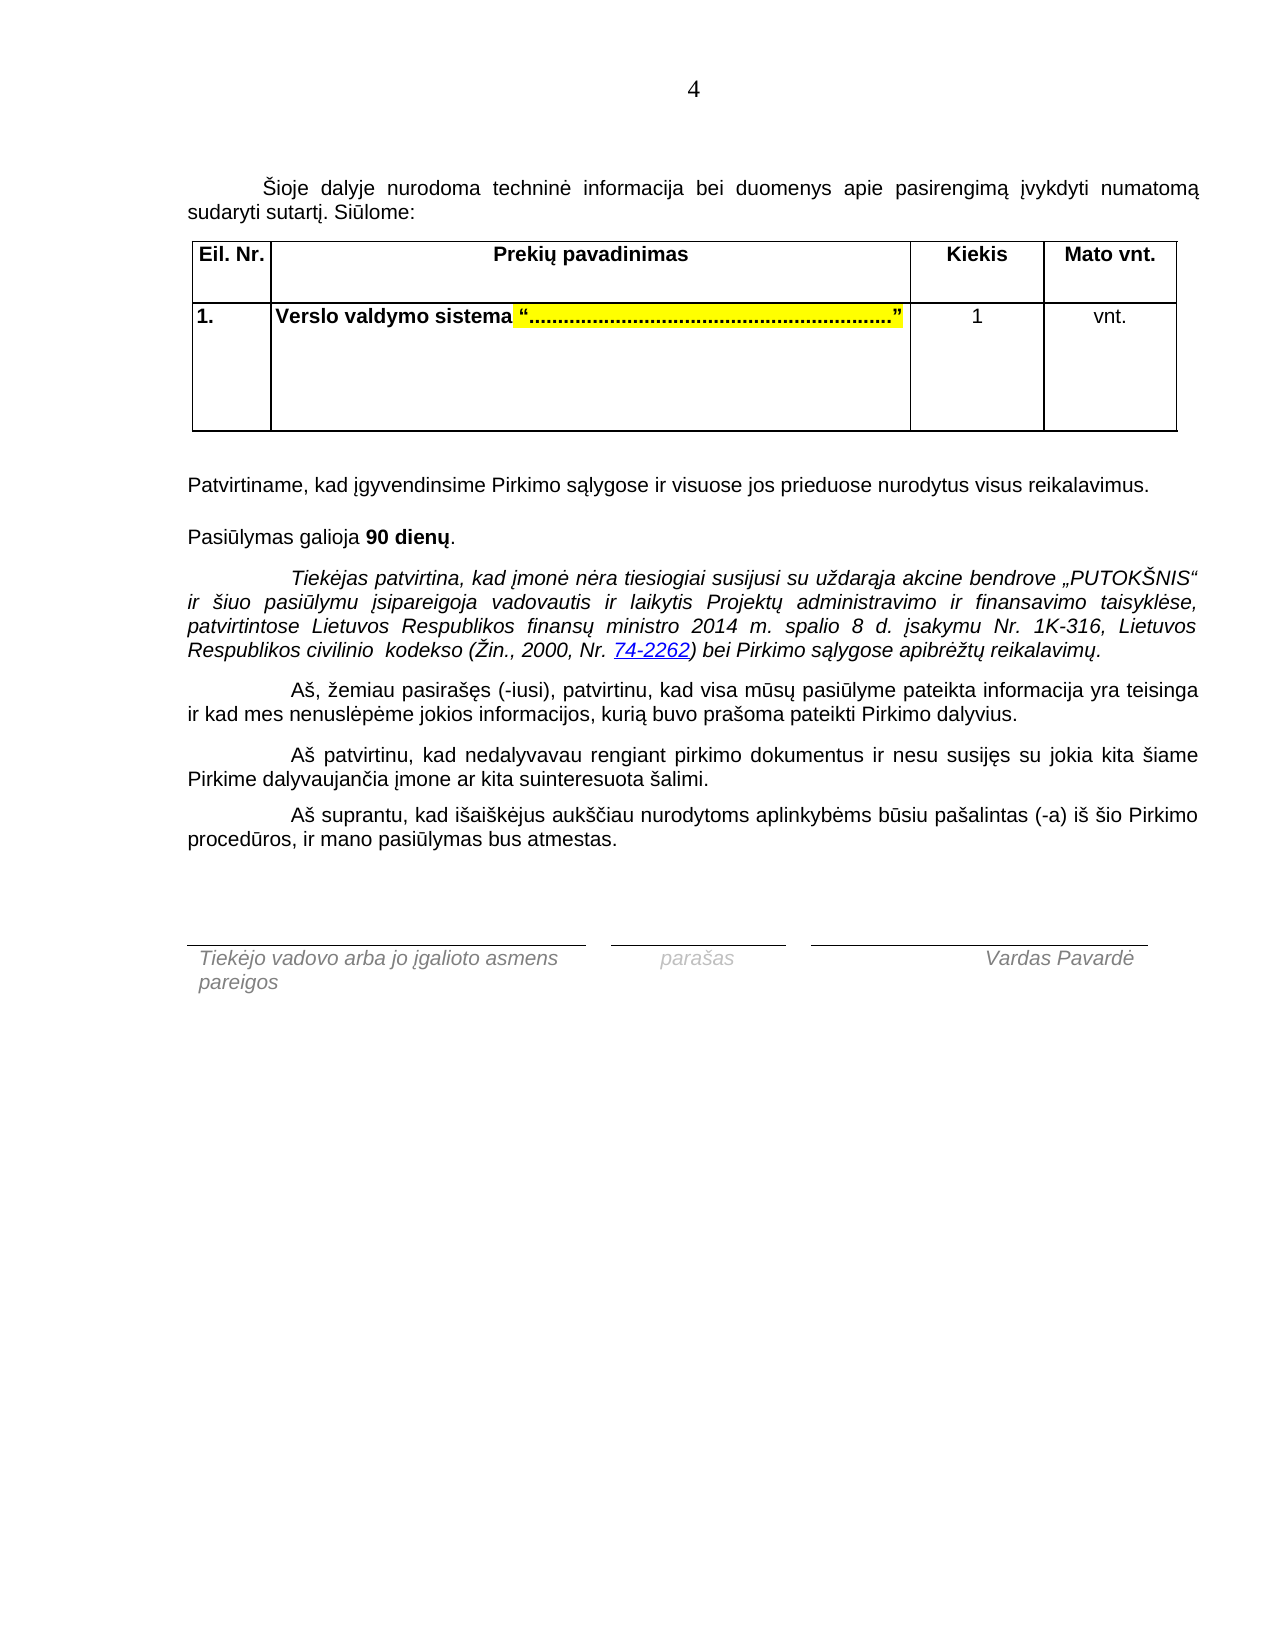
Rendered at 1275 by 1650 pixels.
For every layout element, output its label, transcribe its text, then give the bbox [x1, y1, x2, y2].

text Aš suprantu, kad išaiškėjus aukščiau nurodytoms aplinkybėms būsiu pašalintas (-a) iš šio Pirkimo procedūros, ir mano pasiūlymas bus atmestas. [187, 803, 1200, 851]
text Patvirtiname, kad įgyvendinsime Pirkimo sąlygose ir visuose jos prieduose nurodytus visus reikalavimus. [187, 472, 1200, 496]
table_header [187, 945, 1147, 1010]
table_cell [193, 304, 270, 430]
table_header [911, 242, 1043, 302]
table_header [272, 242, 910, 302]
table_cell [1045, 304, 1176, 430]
text Aš, žemiau pasirašęs (-iusi), patvirtinu, kad visa mūsų pasiūlyme pateikta informacija yra teisinga ir kad mes nenuslėpėme jokios informacijos, kurią buvo prašoma pateikti Pirkimo dalyvius. [187, 678, 1200, 726]
text Šioje dalyje nurodoma techninė informacija bei duomenys apie pasirengimą įvykdyti numatomą sudaryti sutartį. Siūlome: [187, 176, 1200, 224]
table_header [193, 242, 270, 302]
text Tiekėjas patvirtina, kad įmonė nėra tiesiogiai susijusi su uždarąja akcine bendrove „PUTOKŠNIS“ ir šiuo pasiūlymu įsipareigoja vadovautis ir laikytis Projektų administravimo ir finansavimo taisyklėse, patvirtintose Lietuvos Respublikos finansų ministro 2014 m. spalio 8 d. įsakymu Nr. 1K-316, Lietuvos Respublikos civilinio kodekso (Žin., 2000, Nr. 74-2262) bei Pirkimo sąlygose apibrėžtų reikalavimų. [187, 566, 1200, 661]
text Aš patvirtinu, kad nedalyvavau rengiant pirkimo dokumentus ir nesu susijęs su jokia kita šiame Pirkime dalyvaujančia įmone ar kita suinteresuota šalimi. [187, 743, 1200, 791]
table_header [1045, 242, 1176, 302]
text Pasiūlymas galioja 90 dienų. [187, 525, 1200, 549]
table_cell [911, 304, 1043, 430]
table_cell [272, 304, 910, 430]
